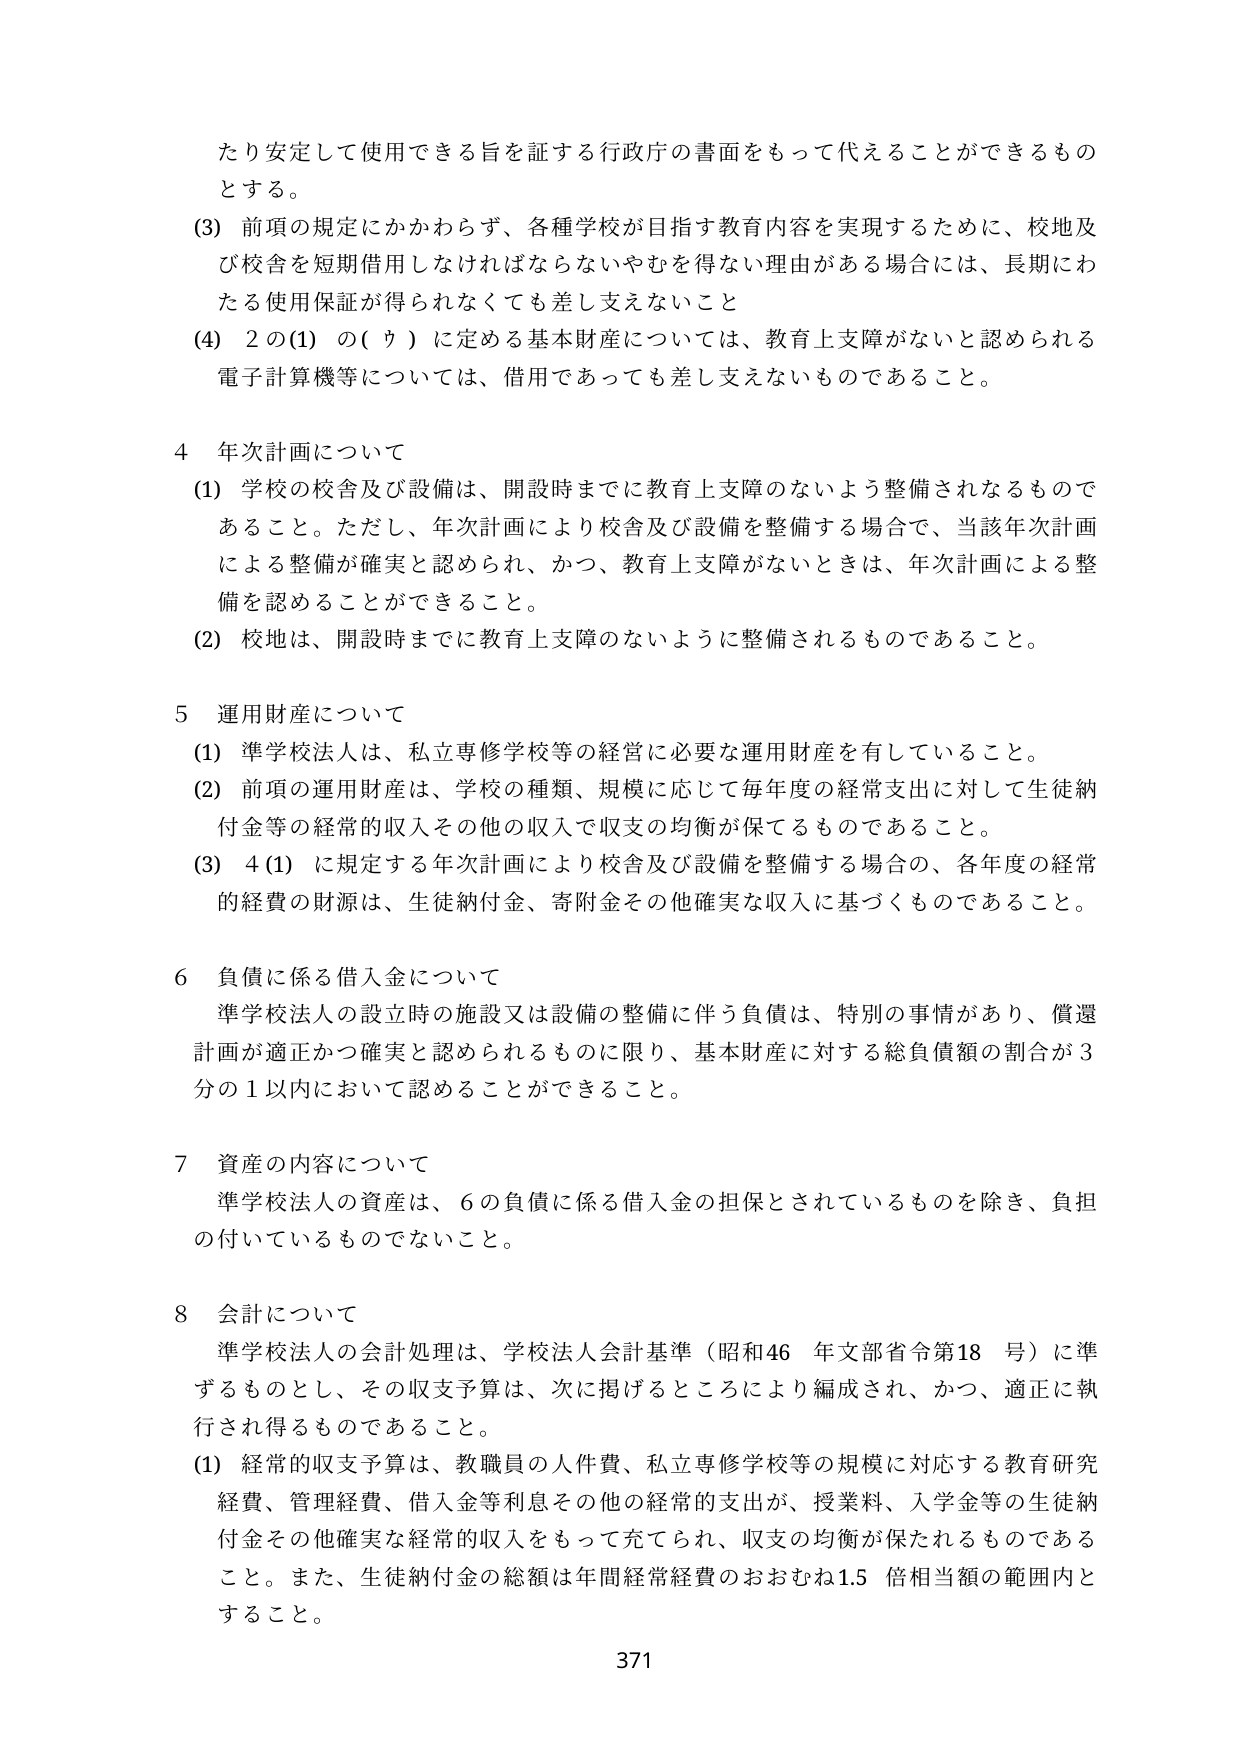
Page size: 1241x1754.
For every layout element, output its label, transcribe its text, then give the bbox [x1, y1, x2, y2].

text 準学校法人の会計処理は、学校法人会計基準（昭和46年文部省令第18号）に準ずるものとし、その収支予算は、次に掲げるところにより編成され、かつ、適正に執行され得るものであること。 [190, 1332, 1100, 1444]
text (3) 前項の規定にかかわらず、各種学校が目指す教育内容を実現するために、校地及び校舎を短期借用しなければならないやむを得ない理由がある場合には、長期にわたる使用保証が得られなくても差し支えないこと [190, 207, 1100, 319]
text ６ 負債に係る借入金について [170, 957, 1100, 994]
text (2) 前項の運用財産は、学校の種類、規模に応じて毎年度の経常支出に対して生徒納付金等の経常的収入その他の収入で収支の均衡が保てるものであること。 [190, 769, 1100, 844]
text (3) ４(1)に規定する年次計画により校舎及び設備を整備する場合の、各年度の経常的経費の財源は、生徒納付金、寄附金その他確実な収入に基づくものであること。 [190, 844, 1100, 919]
text (2) 校地は、開設時までに教育上支障のないように整備されるものであること。 [190, 619, 1100, 657]
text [190, 132, 1100, 207]
text 準学校法人の資産は、６の負債に係る借入金の担保とされているものを除き、負担の付いているものでないこと。 [190, 1182, 1100, 1257]
text 準学校法人の設立時の施設又は設備の整備に伴う負債は、特別の事情があり、償還計画が適正かつ確実と認められるものに限り、基本財産に対する総負債額の割合が３分の１以内において認めることができること。 [190, 994, 1100, 1107]
text ８ 会計について [170, 1294, 1100, 1332]
text ７ 資産の内容について [170, 1144, 1100, 1182]
text (1) 学校の校舎及び設備は、開設時までに教育上支障のないよう整備されなるものであること。ただし、年次計画により校舎及び設備を整備する場合で、当該年次計画による整備が確実と認められ、かつ、教育上支障がないときは、年次計画による整備を認めることができること。 [190, 469, 1100, 619]
text ４ 年次計画について [170, 432, 1100, 469]
text (1) 経常的収支予算は、教職員の人件費、私立専修学校等の規模に対応する教育研究経費、管理経費、借入金等利息その他の経常的支出が、授業料、入学金等の生徒納付金その他確実な経常的収入をもって充てられ、収支の均衡が保たれるものであること。また、生徒納付金の総額は年間経常経費のおおむね1.5倍相当額の範囲内とすること。 [190, 1444, 1100, 1632]
text (1) 準学校法人は、私立専修学校等の経営に必要な運用財産を有していること。 [190, 732, 1100, 769]
text (4)２の(1)の(ｳ)に定める基本財産については、教育上支障がないと認められる電子計算機等については、借用であっても差し支えないものであること。 [190, 319, 1100, 394]
text ５ 運用財産について [170, 694, 1100, 732]
